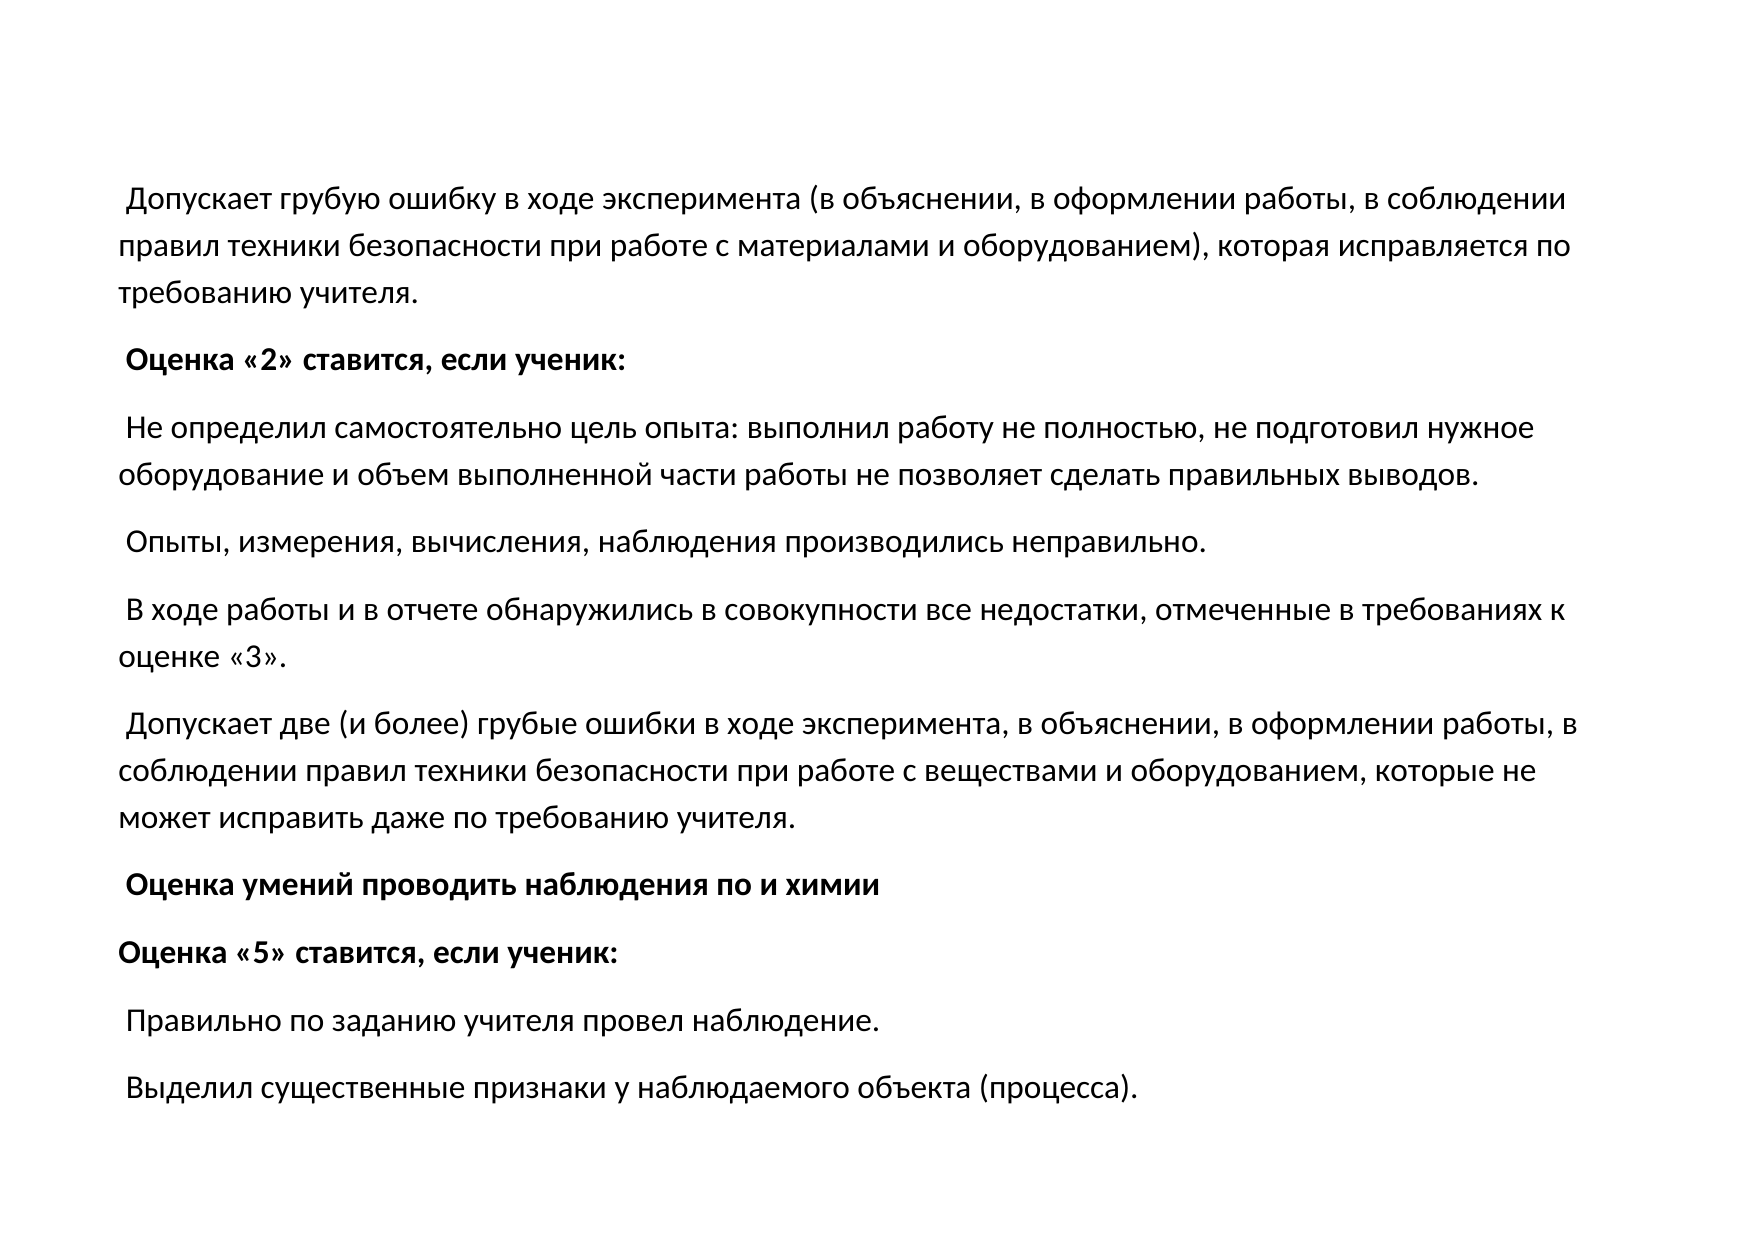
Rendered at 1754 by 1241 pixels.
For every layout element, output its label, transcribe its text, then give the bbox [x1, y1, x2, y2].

text Не определил самостоятельно цель опыта: выполнил работу не полностью, не подготовил нужное оборудование и объем выполненной части работы не позволяет сделать правильных выводов. [118, 406, 1636, 493]
text Опыты, измерения, вычисления, наблюдения производились неправильно. [118, 520, 1636, 561]
text Оценка «2» ставится, если ученик: [118, 338, 1636, 379]
text В ходе работы и в отчете обнаружились в совокупности все недостатки, отмеченные в требованиях к оценке «3». [118, 588, 1636, 675]
text Допускает две (и более) грубые ошибки в ходе эксперимента, в объяснении, в оформлении работы, в соблюдении правил техники безопасности при работе с веществами и оборудованием, которые не может исправить даже по требованию учителя. [118, 702, 1636, 837]
text Оценка «5» ставится, если ученик: [118, 931, 1636, 972]
text Допускает грубую ошибку в ходе эксперимента (в объяснении, в оформлении работы, в соблюдении правил техники безопасности при работе с материалами и оборудованием), которая исправляется по требованию учителя. [118, 177, 1636, 311]
text Оценка умений проводить наблюдения по и химии [118, 863, 1636, 904]
text Выделил существенные признаки у наблюдаемого объекта (процесса). [118, 1066, 1636, 1107]
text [118, 999, 1636, 1039]
